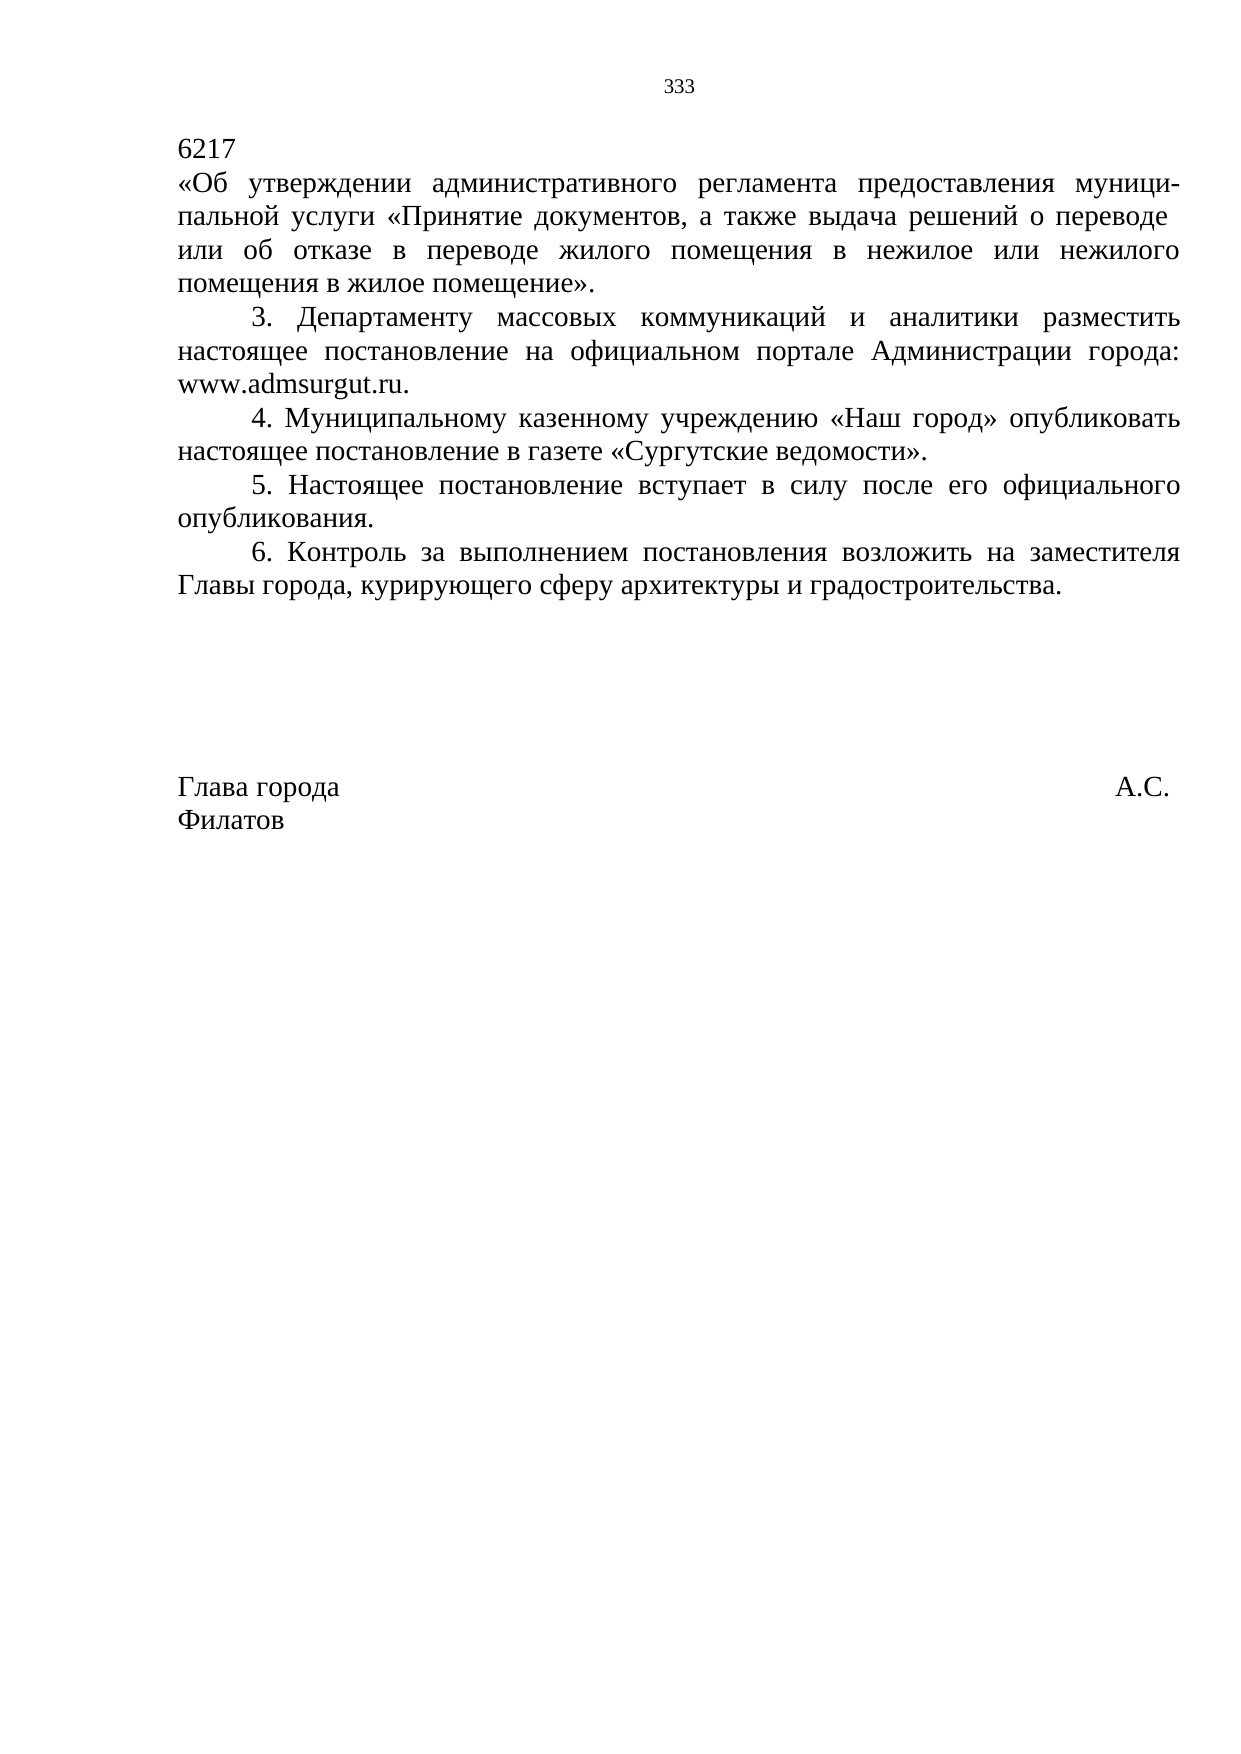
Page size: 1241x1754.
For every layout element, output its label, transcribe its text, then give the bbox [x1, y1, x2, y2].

text 4. Муниципальному казенному учреждению «Наш город» опубликовать настоящее постановление в газете «Сургутские ведомости». [177, 400, 1181, 467]
text 5. Настоящее постановление вступает в силу после его официального опубликования. [177, 467, 1181, 534]
text 3. Департаменту массовых коммуникаций и аналитики разместить настоящее постановление на официальном портале Администрации города: www.admsurgut.ru. [177, 299, 1181, 400]
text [177, 131, 1181, 299]
text 6. Контроль за выполнением постановления возложить на заместителя Главы города, курирующего сферу архитектуры и градостроительства. [177, 534, 1181, 601]
text Глава города А.С. Филатов [177, 769, 1181, 836]
